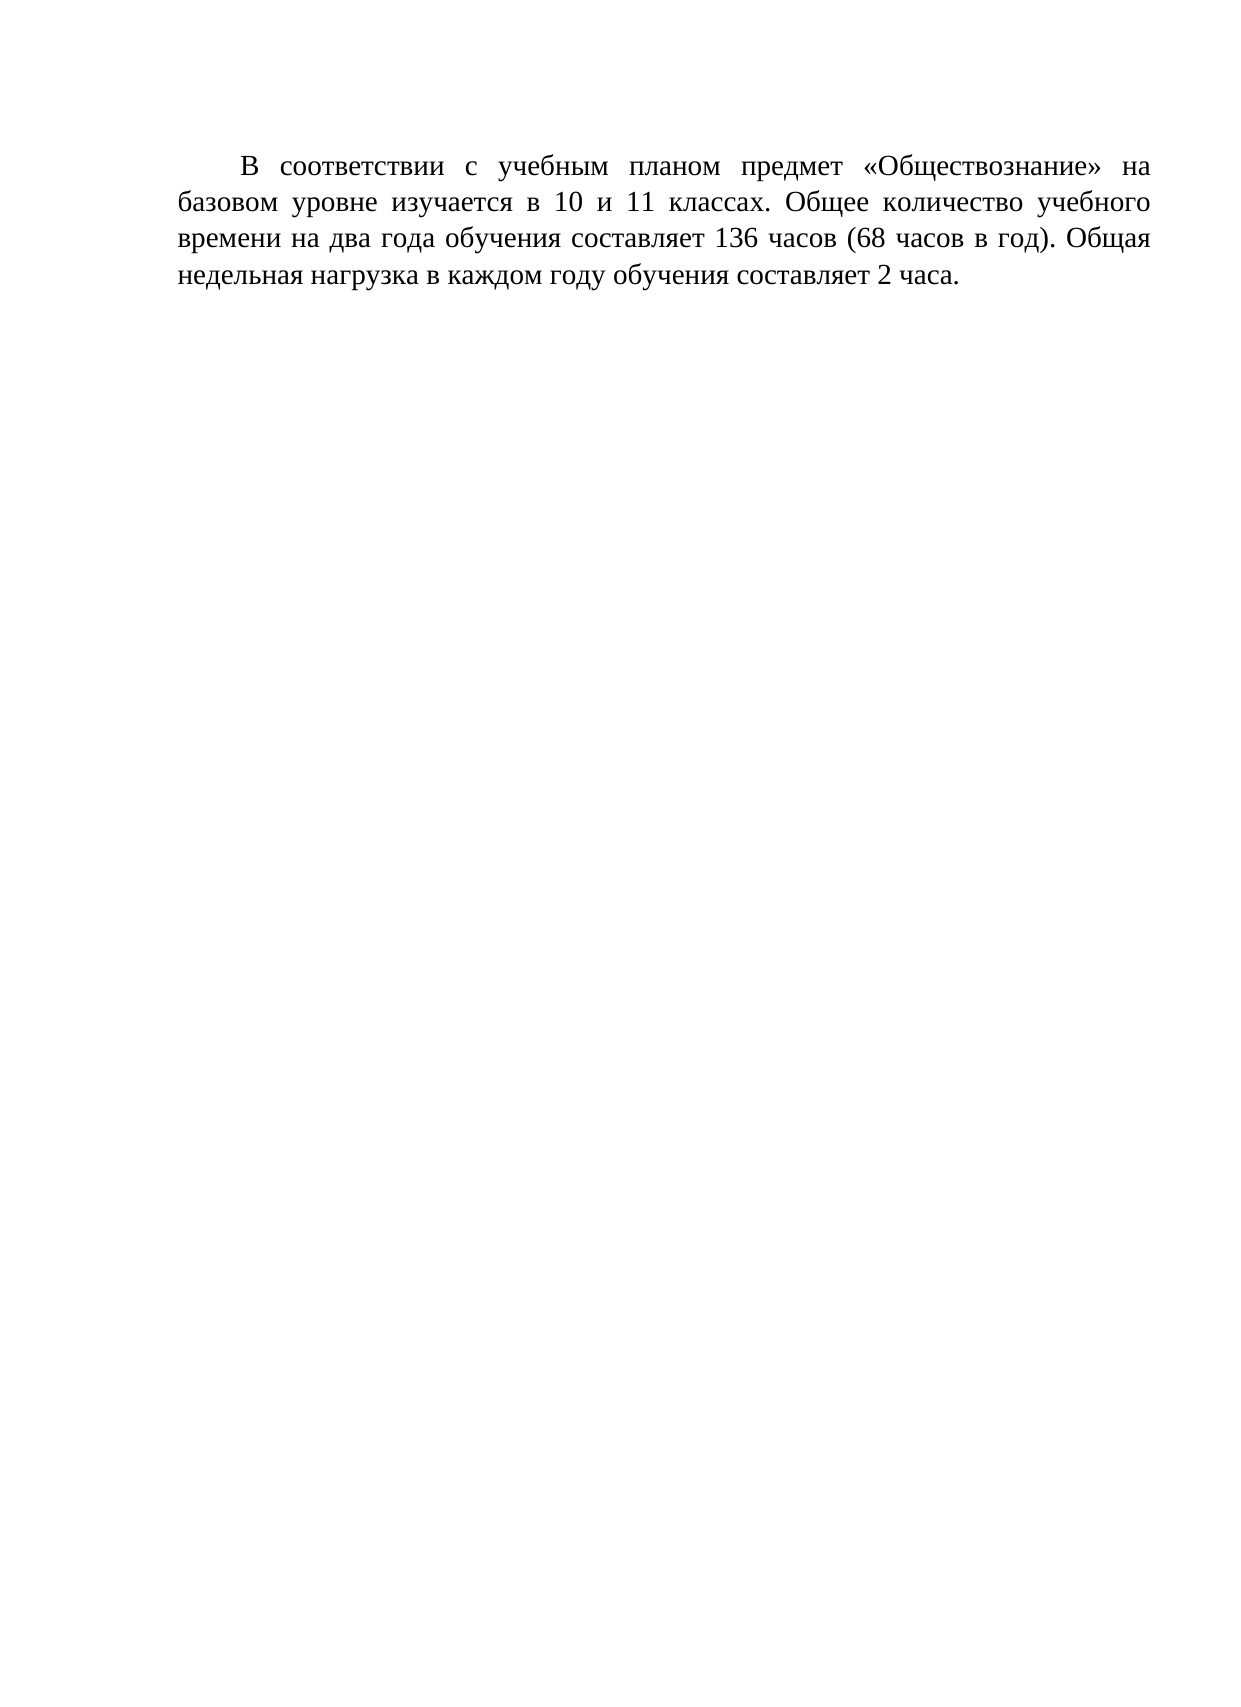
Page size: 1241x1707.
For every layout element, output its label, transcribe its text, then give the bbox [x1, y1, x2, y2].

text В соответствии с учебным планом предмет «Обществознание» на базовом уровне изучается в 10 и 11 классах. Общее количество учебного времени на два года обучения составляет 136 часов (68 часов в год). Общая недельная нагрузка в каждом году обучения составляет 2 часа. [177, 148, 1152, 290]
